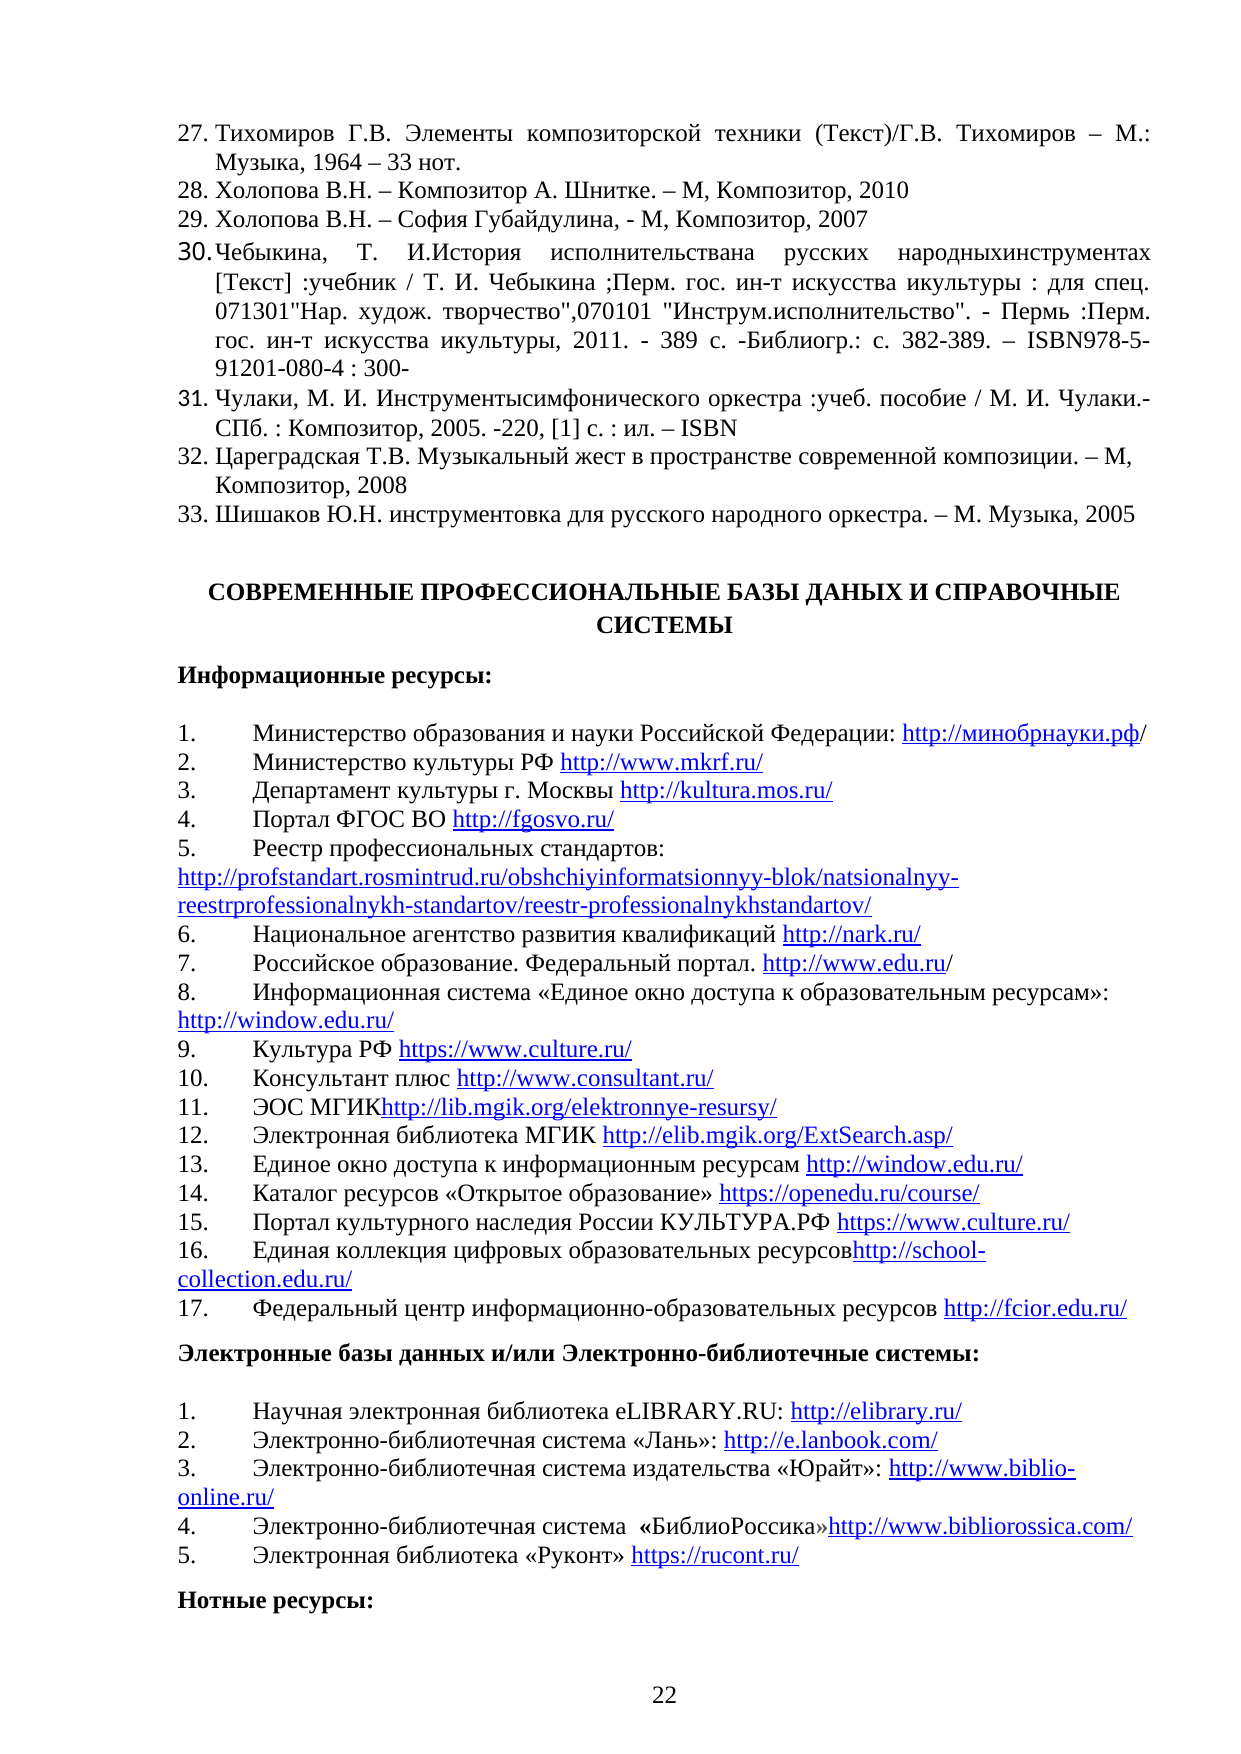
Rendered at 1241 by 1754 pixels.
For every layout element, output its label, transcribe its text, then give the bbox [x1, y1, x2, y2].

list Шишаков Ю.Н. инструментовка для русского народного оркестра. – М. Музыка, 2005 [177, 499, 1152, 528]
text Информационные ресурсы: [177, 660, 1152, 689]
list Российское образование. Федеральный портал. http://www.edu.ru/ [177, 948, 1152, 977]
list Электронно-библиотечная система «БиблиоРоссика»http://www.bibliorossica.com/ [177, 1511, 1152, 1540]
list Министерство культуры РФ http://www.mkrf.ru/ [177, 747, 1152, 776]
list Электронно-библиотечная система издательства «Юрайт»: http://www.biblio-online.ru/ [177, 1453, 1152, 1511]
list Чулаки, М. И. Инструментысимфонического оркестра :учеб. пособие / М. И. Чулаки.- СПб. : Композитор, 2005. -220, [1] с. : ил. – ISBN [177, 382, 1152, 441]
list Министерство образования и науки Российской Федерации: http://минобрнауки.рф/ [177, 718, 1152, 747]
list Электронно-библиотечная система «Лань»: http://e.lanbook.com/ [177, 1425, 1152, 1453]
list Научная электронная библиотека eLIBRARY.RU: http://elibrary.ru/ [177, 1396, 1152, 1425]
list Информационная система «Единое окно доступа к образовательным ресурсам»: http://window.edu.ru/ [177, 977, 1152, 1034]
list Цареградская Т.В. Музыкальный жест в пространстве современной композиции. – М, Композитор, 2008 [177, 441, 1152, 499]
list Портал ФГОС ВО http://fgosvo.ru/ [177, 804, 1152, 833]
list Чебыкина, Т. И.История исполнительствана русских народныхинструментах [Текст] :учебник / Т. И. Чебыкина ;Перм. гос. ин-т искусства икультуры : для спец. 071301"Нар. худож. творчество",070101 "Инструм.исполнительство". - Пермь :Перм. гос. ин-т искусства икультуры, 2011. - 389 с. -Библиогр.: с. 382-389. – ISBN978-5-91201-080-4 : 300- [177, 233, 1152, 382]
text Нотные ресурсы: [177, 1585, 1152, 1614]
list Тихомиров Г.В. Элементы композиторской техники (Текст)/Г.В. Тихомиров – М.: Музыка, 1964 – 33 нот. [177, 118, 1152, 176]
list Холопова В.Н. – София Губайдулина, - М, Композитор, 2007 [177, 204, 1152, 233]
list Национальное агентство развития квалификаций http://nark.ru/ [177, 919, 1152, 948]
list ЭОС МГИКhttp://lib.mgik.org/elektronnye-resursy/ [177, 1092, 1152, 1121]
list Реестр профессиональных стандартов: http://profstandart.rosmintrud.ru/obshchiyinformatsionnyy-blok/natsionalnyy-reestrprofessionalnykh-standartov/reestr-professionalnykhstandartov/ [177, 833, 1152, 919]
list Холопова В.Н. – Композитор А. Шнитке. – М, Композитор, 2010 [177, 176, 1152, 204]
list Портал культурного наследия России КУЛЬТУРА.РФ https://www.culture.ru/ [177, 1207, 1152, 1236]
text СОВРЕМЕННЫЕ ПРОФЕССИОНАЛЬНЫЕ БАЗЫ ДАНЫХ И СПРАВОЧНЫЕ СИСТЕМЫ [177, 577, 1152, 639]
list Электронная библиотека МГИК http://elib.mgik.org/ExtSearch.asp/ [177, 1121, 1152, 1149]
list Департамент культуры г. Москвы http://kultura.mos.ru/ [177, 776, 1152, 804]
list Единая коллекция цифровых образовательных ресурсовhttp://school-collection.edu.ru/ [177, 1236, 1152, 1293]
list Консультант плюс http://www.consultant.ru/ [177, 1063, 1152, 1092]
text Электронные базы данных и/или Электронно-библиотечные системы: [177, 1338, 1152, 1367]
list Федеральный центр информационно-образовательных ресурсов http://fcior.edu.ru/ [177, 1293, 1152, 1322]
list Культура РФ https://www.culture.ru/ [177, 1034, 1152, 1063]
list Единое окно доступа к информационным ресурсам http://window.edu.ru/ [177, 1149, 1152, 1178]
list Электронная библиотека «Руконт» https://rucont.ru/ [177, 1540, 1152, 1568]
list Каталог ресурсов «Открытое образование» https://openedu.ru/course/ [177, 1178, 1152, 1207]
